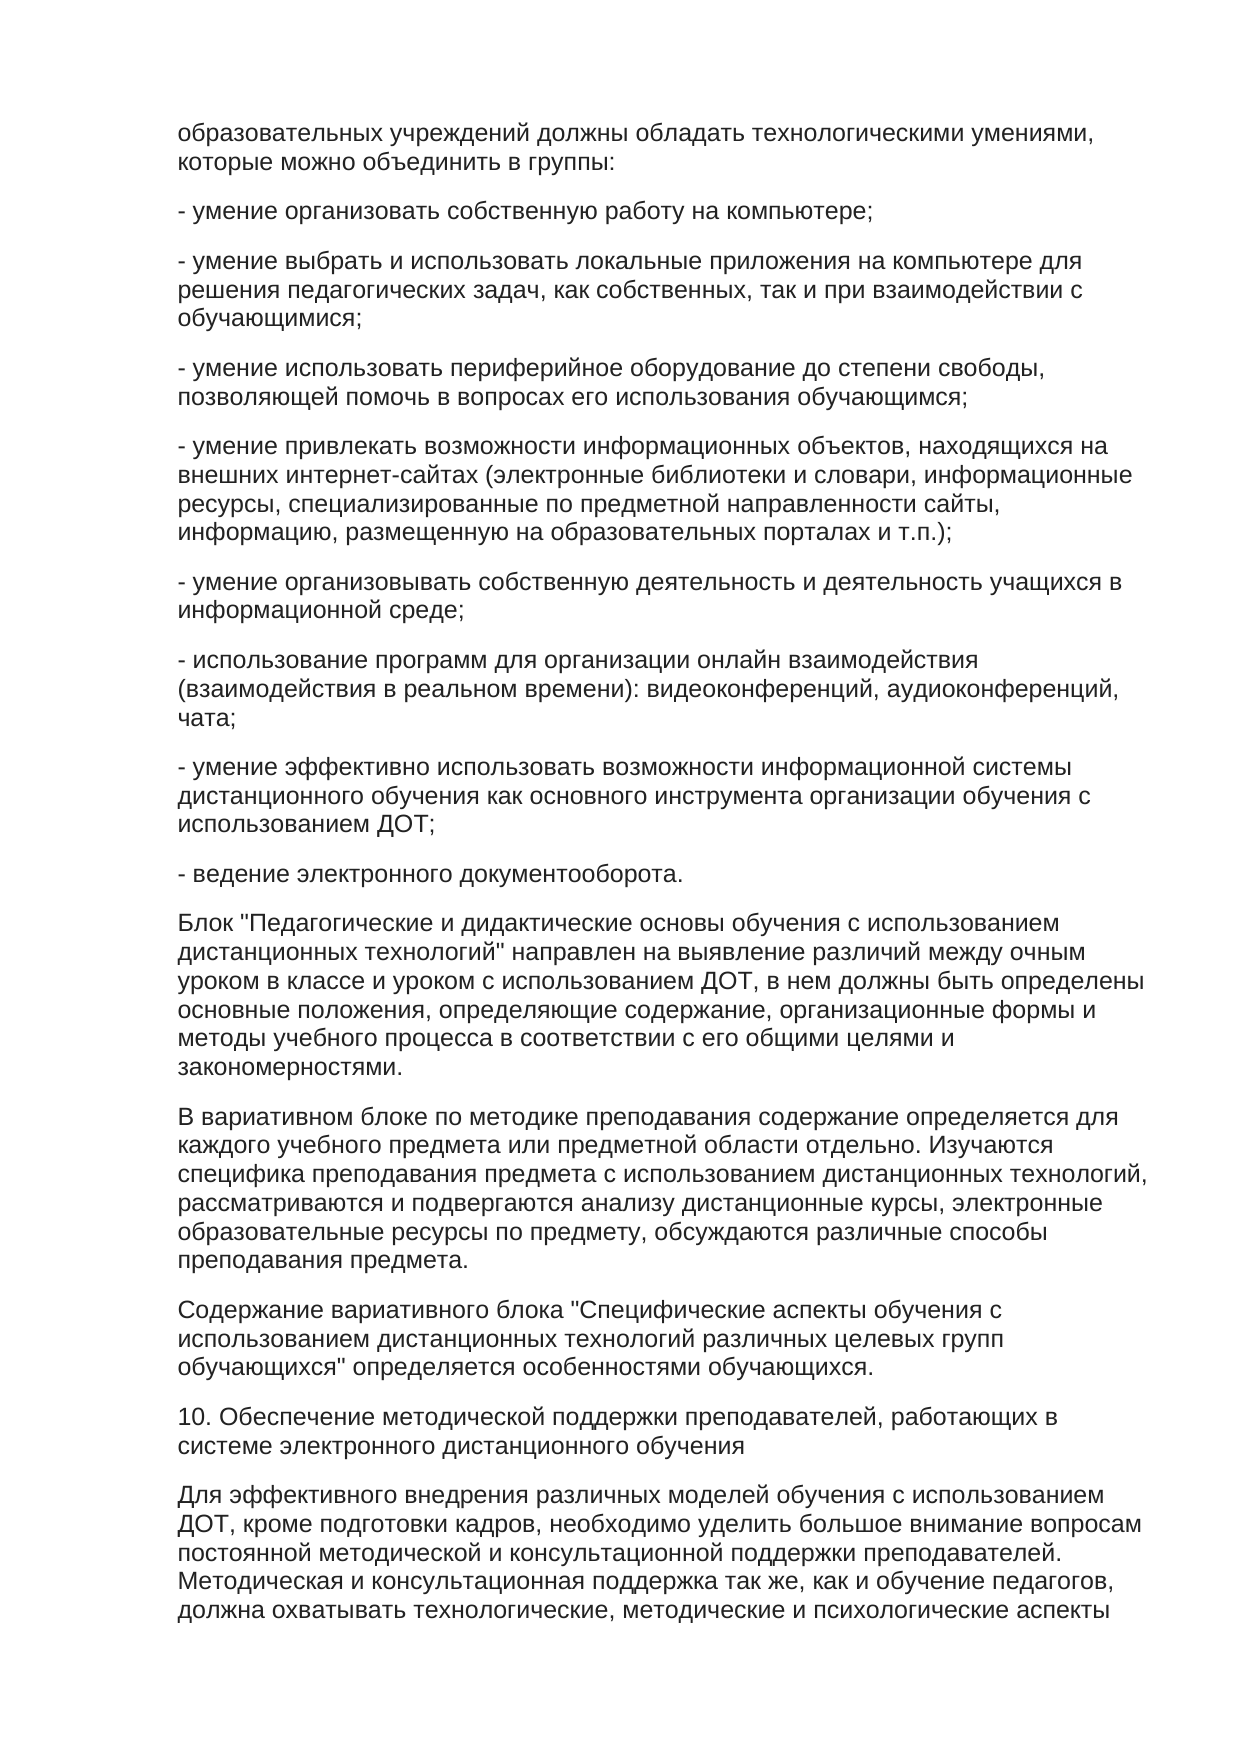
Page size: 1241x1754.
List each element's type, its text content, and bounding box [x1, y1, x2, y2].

text Блок "Педагогические и дидактические основы обучения с использованием дистанционных технологий" направлен на выявление различий между очным уроком в классе и уроком с использованием ДОТ, в нем должны быть определены основные положения, определяющие содержание, организационные формы и методы учебного процесса в соответствии с его общими целями и закономерностями. [177, 908, 1152, 1081]
text - умение использовать периферийное оборудование до степени свободы, позволяющей помочь в вопросах его использования обучающимся; [177, 353, 1152, 410]
text 10. Обеспечение методической поддержки преподавателей, работающих в системе электронного дистанционного обучения [177, 1402, 1152, 1459]
text В вариативном блоке по методике преподавания содержание определяется для каждого учебного предмета или предметной области отдельно. Изучаются специфика преподавания предмета с использованием дистанционных технологий, рассматриваются и подвергаются анализу дистанционные курсы, электронные образовательные ресурсы по предмету, обсуждаются различные способы преподавания предмета. [177, 1102, 1152, 1274]
text - умение выбрать и использовать локальные приложения на компьютере для решения педагогических задач, как собственных, так и при взаимодействии с обучающимися; [177, 246, 1152, 332]
text - умение привлекать возможности информационных объектов, находящихся на внешних интернет-сайтах (электронные библиотеки и словари, информационные ресурсы, специализированные по предметной направленности сайты, информацию, размещенную на образовательных порталах и т.п.); [177, 431, 1152, 546]
text - использование программ для организации онлайн взаимодействия (взаимодействия в реальном времени): видеоконференций, аудиоконференций, чата; [177, 645, 1152, 731]
text - умение организовывать собственную деятельность и деятельность учащихся в информационной среде; [177, 567, 1152, 624]
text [177, 118, 1152, 176]
text - умение эффективно использовать возможности информационной системы дистанционного обучения как основного инструмента организации обучения с использованием ДОТ; [177, 752, 1152, 838]
text Содержание вариативного блока "Специфические аспекты обучения с использованием дистанционных технологий различных целевых групп обучающихся" определяется особенностями обучающихся. [177, 1295, 1152, 1381]
text - ведение электронного документооборота. [177, 859, 1152, 888]
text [177, 1480, 1152, 1624]
text - умение организовать собственную работу на компьютере; [177, 196, 1152, 225]
